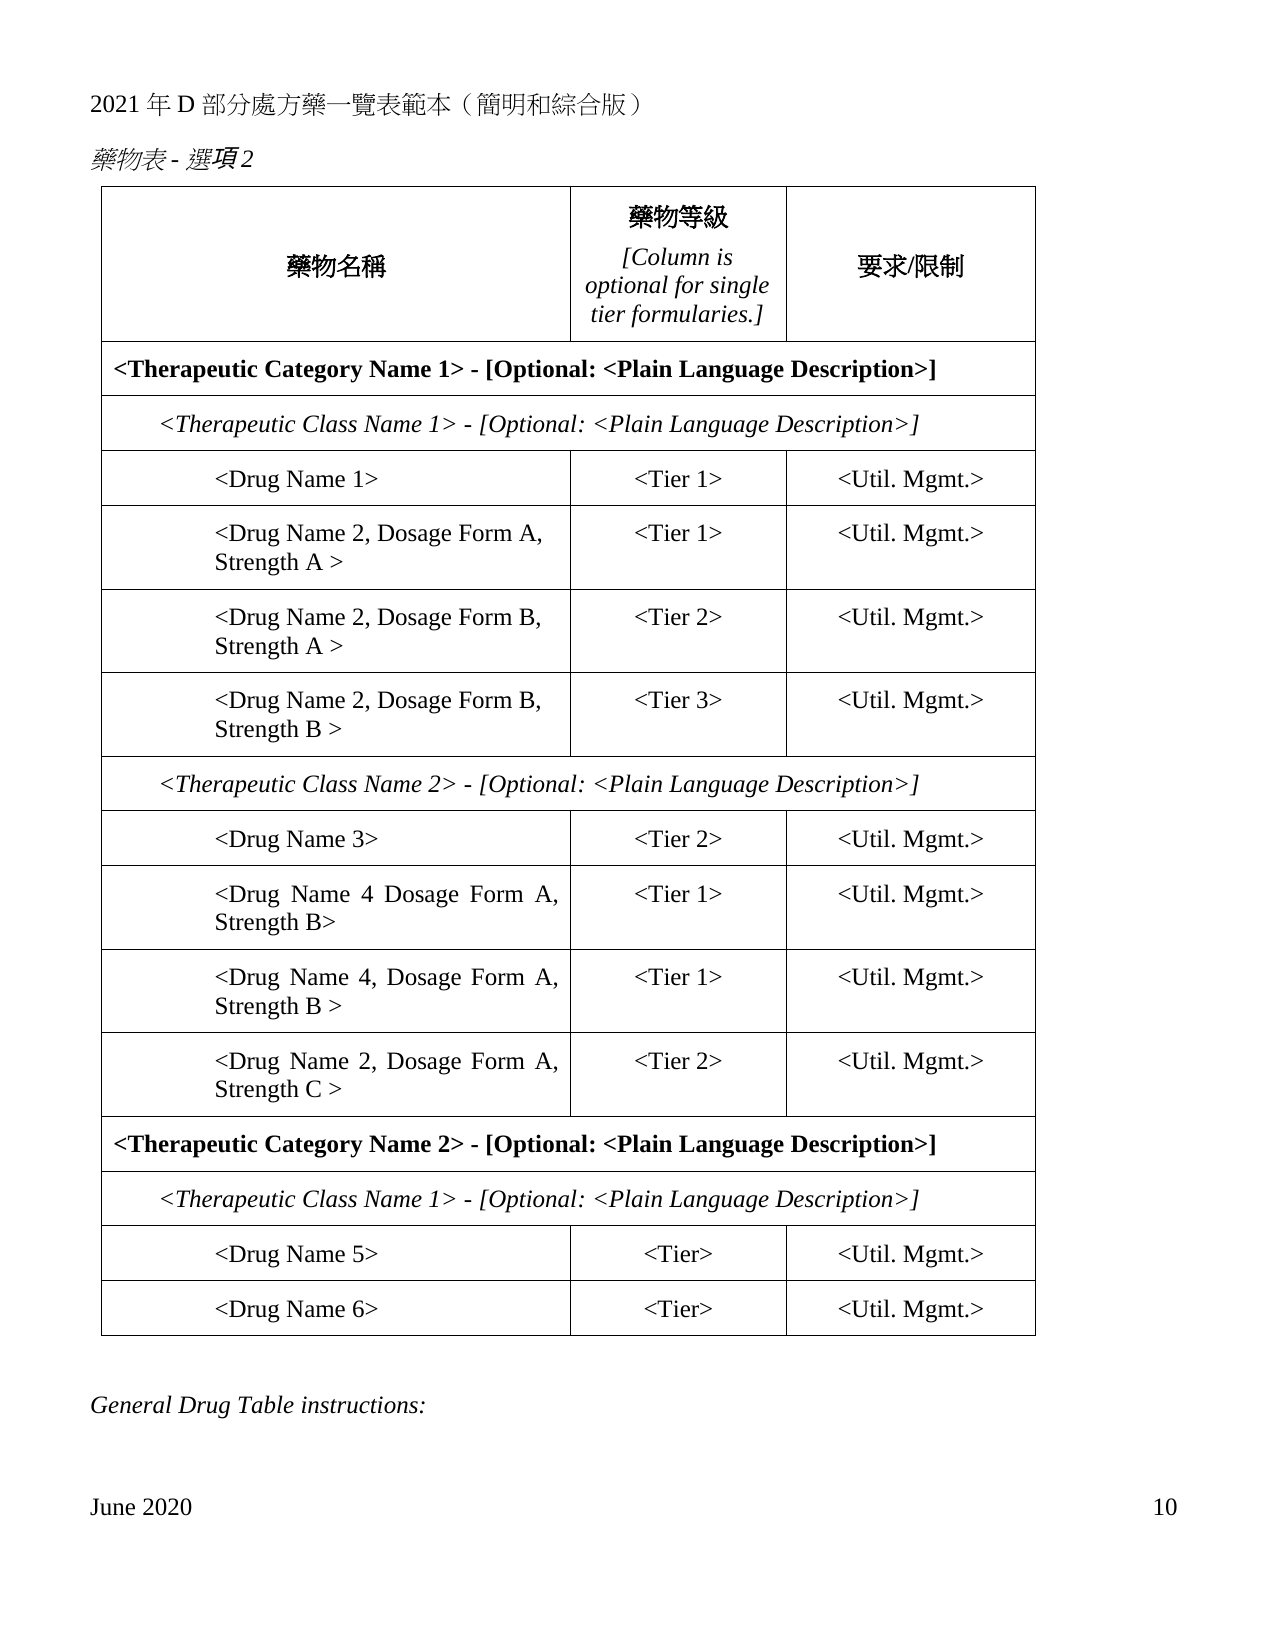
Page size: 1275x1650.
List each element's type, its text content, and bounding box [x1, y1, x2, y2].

table_cell <Tier 1> [571, 950, 786, 1032]
table_cell <Drug Name 4, Dosage Form A, Strength B > [102, 950, 570, 1032]
text 藥物表 - 選項 2 [90, 143, 1185, 173]
table_header 藥物等級 [Column is optional for single tier formularies.] [571, 187, 786, 341]
table_cell <Drug Name 2, Dosage Form B, Strength B > [102, 673, 570, 756]
table_cell <Tier> [571, 1226, 786, 1280]
table_cell <Util. Mgmt.> [787, 673, 1035, 756]
table_cell <Tier 2> [571, 590, 786, 672]
table_cell <Therapeutic Class Name 2> - [Optional: <Plain Language Description>] [102, 757, 1035, 810]
table_cell <Util. Mgmt.> [787, 590, 1035, 672]
table_cell <Drug Name 3> [102, 811, 570, 865]
table_cell <Util. Mgmt.> [787, 811, 1035, 865]
table_cell <Util. Mgmt.> [787, 950, 1035, 1032]
table_cell <Drug Name 5> [102, 1226, 570, 1280]
table_cell <Tier 2> [571, 1033, 786, 1116]
table_cell <Therapeutic Class Name 1> - [Optional: <Plain Language Description>] [102, 1172, 1035, 1225]
table_cell <Drug Name 2, Dosage Form A, Strength C > [102, 1033, 570, 1116]
table_cell <Tier 3> [571, 673, 786, 756]
table_cell <Therapeutic Category Name 2> - [Optional: <Plain Language Description>] [102, 1117, 1035, 1171]
table_cell <Util. Mgmt.> [787, 1033, 1035, 1116]
table_cell <Util. Mgmt.> [787, 506, 1035, 588]
table_cell <Drug Name 4 Dosage Form A, Strength B> [102, 866, 570, 949]
table_cell <Util. Mgmt.> [787, 1226, 1035, 1280]
table_cell <Tier> [571, 1281, 786, 1335]
table_header 藥物名稱 [102, 187, 570, 341]
table_cell <Tier 1> [571, 866, 786, 949]
table_cell <Drug Name 1> [102, 451, 570, 505]
table_cell <Tier 1> [571, 451, 786, 505]
table_cell <Util. Mgmt.> [787, 1281, 1035, 1335]
table_cell <Therapeutic Category Name 1> - [Optional: <Plain Language Description>] [102, 342, 1035, 395]
table_cell <Drug Name 6> [102, 1281, 570, 1335]
table_cell <Drug Name 2, Dosage Form A, Strength A > [102, 506, 570, 588]
table_cell <Drug Name 2, Dosage Form B, Strength A > [102, 590, 570, 672]
table_header 要求/限制 [787, 187, 1035, 341]
table_cell <Util. Mgmt.> [787, 866, 1035, 949]
table_cell <Tier 2> [571, 811, 786, 865]
text General Drug Table instructions: [90, 1390, 1185, 1418]
table_cell <Therapeutic Class Name 1> - [Optional: <Plain Language Description>] [102, 396, 1035, 450]
table_cell <Tier 1> [571, 506, 786, 588]
table_cell <Util. Mgmt.> [787, 451, 1035, 505]
